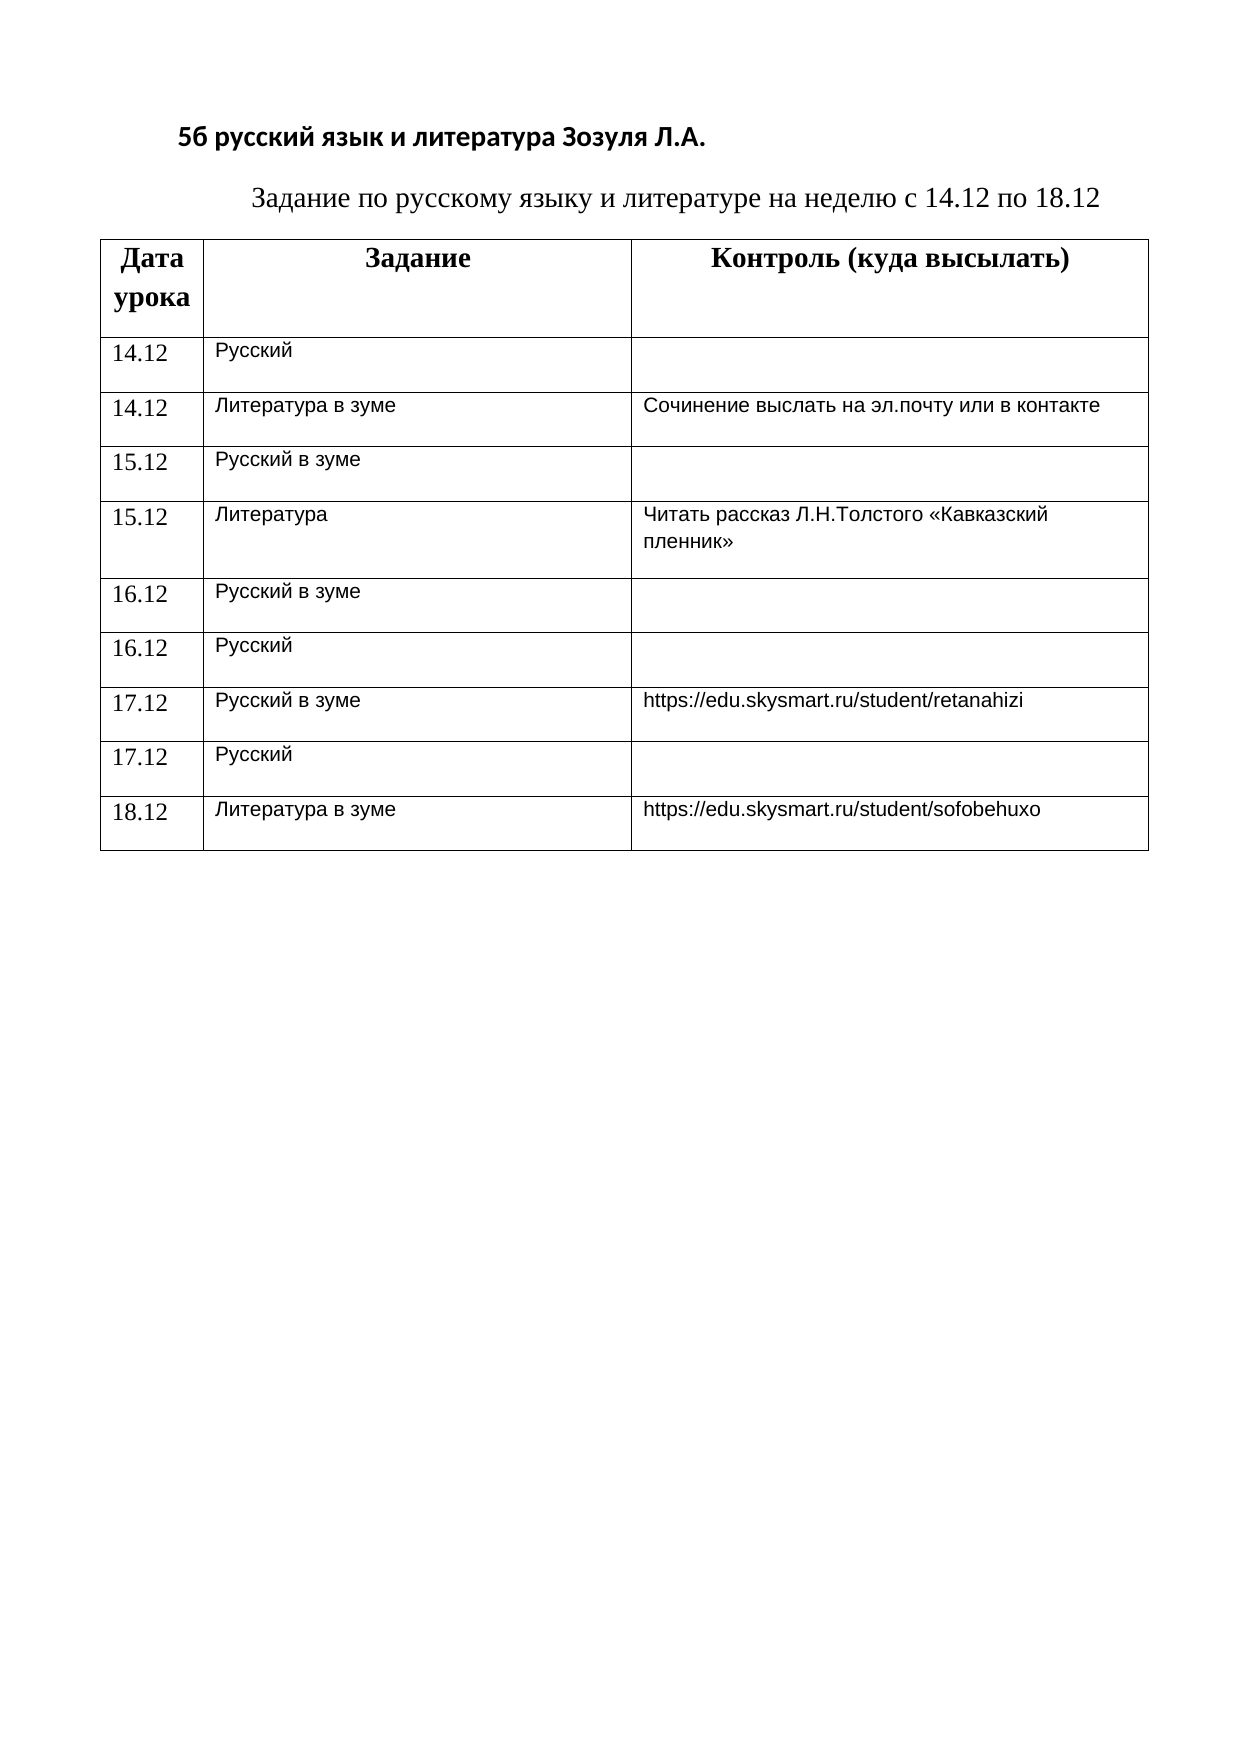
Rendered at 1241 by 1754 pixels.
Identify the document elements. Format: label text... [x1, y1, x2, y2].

table_cell [632, 742, 1148, 796]
table_cell 18.12 [101, 797, 203, 850]
table_cell https://edu.skysmart.ru/student/sofobehuxo [632, 797, 1148, 850]
table_cell Русский в зуме [204, 579, 631, 632]
table_header Контроль (куда высылать) [632, 240, 1148, 337]
text Задание по русскому языку и литературе на неделю с 14.12 по 18.12 [177, 180, 1152, 213]
table_cell Русский в зуме [204, 688, 631, 741]
table_cell Литература в зуме [204, 797, 631, 850]
table_cell [632, 447, 1148, 501]
table_cell 16.12 [101, 633, 203, 687]
table_cell Читать рассказ Л.Н.Толстого «Кавказский пленник» [632, 502, 1148, 578]
table_cell 17.12 [101, 742, 203, 796]
table_header Дата урока [101, 240, 203, 337]
table_cell 15.12 [101, 447, 203, 501]
table_cell Сочинение выслать на эл.почту или в контакте [632, 393, 1148, 446]
table_cell Литература [204, 502, 631, 578]
text 5б русский язык и литература Зозуля Л.А. [177, 118, 1152, 154]
table_cell [632, 633, 1148, 687]
table_cell 17.12 [101, 688, 203, 741]
table_cell Русский [204, 742, 631, 796]
table_cell https://edu.skysmart.ru/student/retanahizi [632, 688, 1148, 741]
table_cell Русский в зуме [204, 447, 631, 501]
table_cell 15.12 [101, 502, 203, 578]
table_cell Русский [204, 633, 631, 687]
table_header Задание [204, 240, 631, 337]
table_cell 16.12 [101, 579, 203, 632]
table_cell [632, 338, 1148, 392]
table_cell [632, 579, 1148, 632]
table_cell 14.12 [101, 338, 203, 392]
table_cell Русский [204, 338, 631, 392]
table_cell 14.12 [101, 393, 203, 446]
table_cell Литература в зуме [204, 393, 631, 446]
